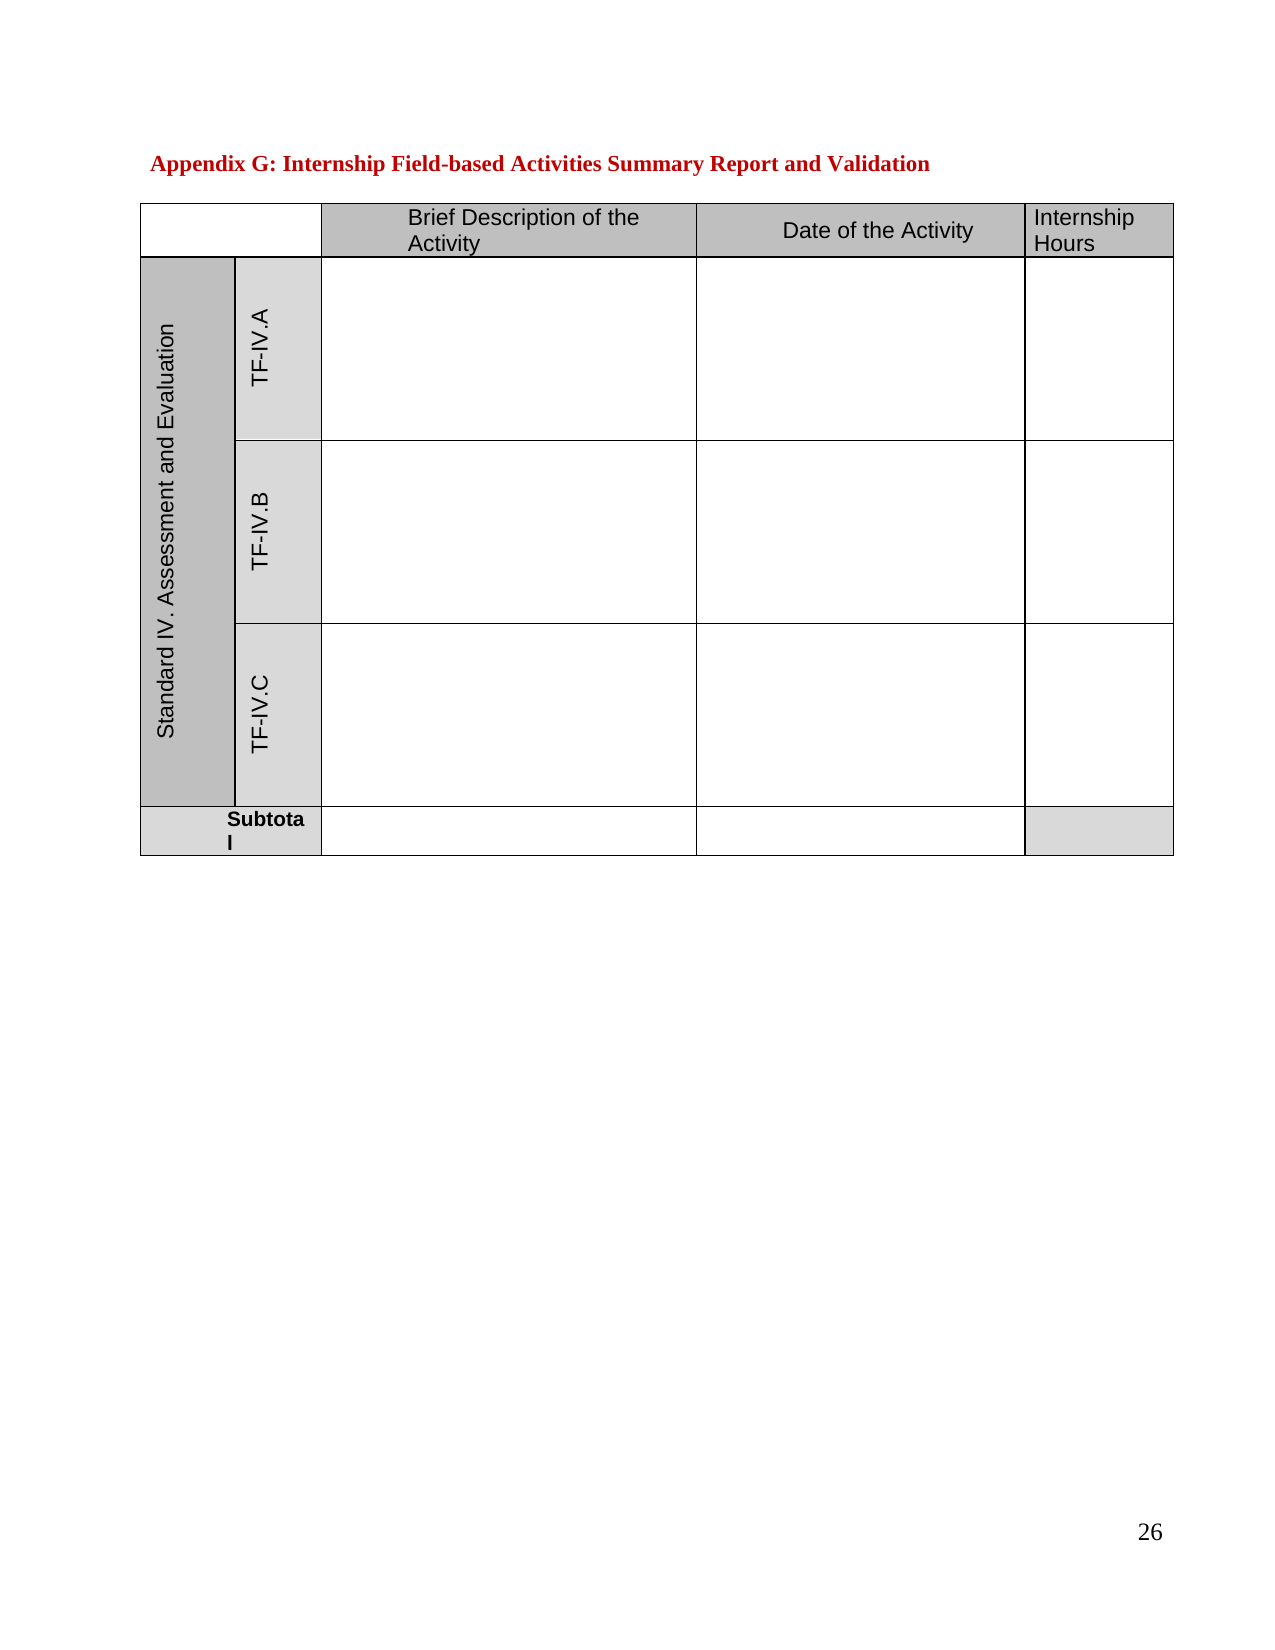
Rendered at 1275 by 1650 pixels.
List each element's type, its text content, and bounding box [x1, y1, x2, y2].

table_header Brief Description of the Activity [322, 204, 696, 256]
table_cell [322, 624, 696, 806]
table_cell [322, 258, 696, 439]
table_cell [322, 441, 696, 623]
table_cell [697, 807, 1024, 855]
table_header Date of the Activity [697, 204, 1024, 256]
table_cell [1026, 258, 1173, 439]
table_cell [697, 441, 1024, 623]
table_cell [322, 807, 696, 855]
text Appendix G: Internship Field-based Activities Summary Report and Validation [150, 150, 1162, 176]
table_cell [697, 624, 1024, 806]
table_cell Subtotal [141, 807, 321, 855]
table_cell [1026, 807, 1173, 855]
table_cell TF-IV.C [236, 624, 321, 806]
table_cell TF-IV.B [236, 441, 321, 623]
table_cell [1026, 441, 1173, 623]
table_cell Standard IV. Assessment and Evaluation [141, 258, 234, 806]
table_header Internship Hours [1026, 204, 1173, 256]
table_cell TF-IV.A [236, 258, 321, 439]
table_cell [697, 258, 1024, 439]
table_header [141, 204, 321, 256]
table_cell [1026, 624, 1173, 806]
